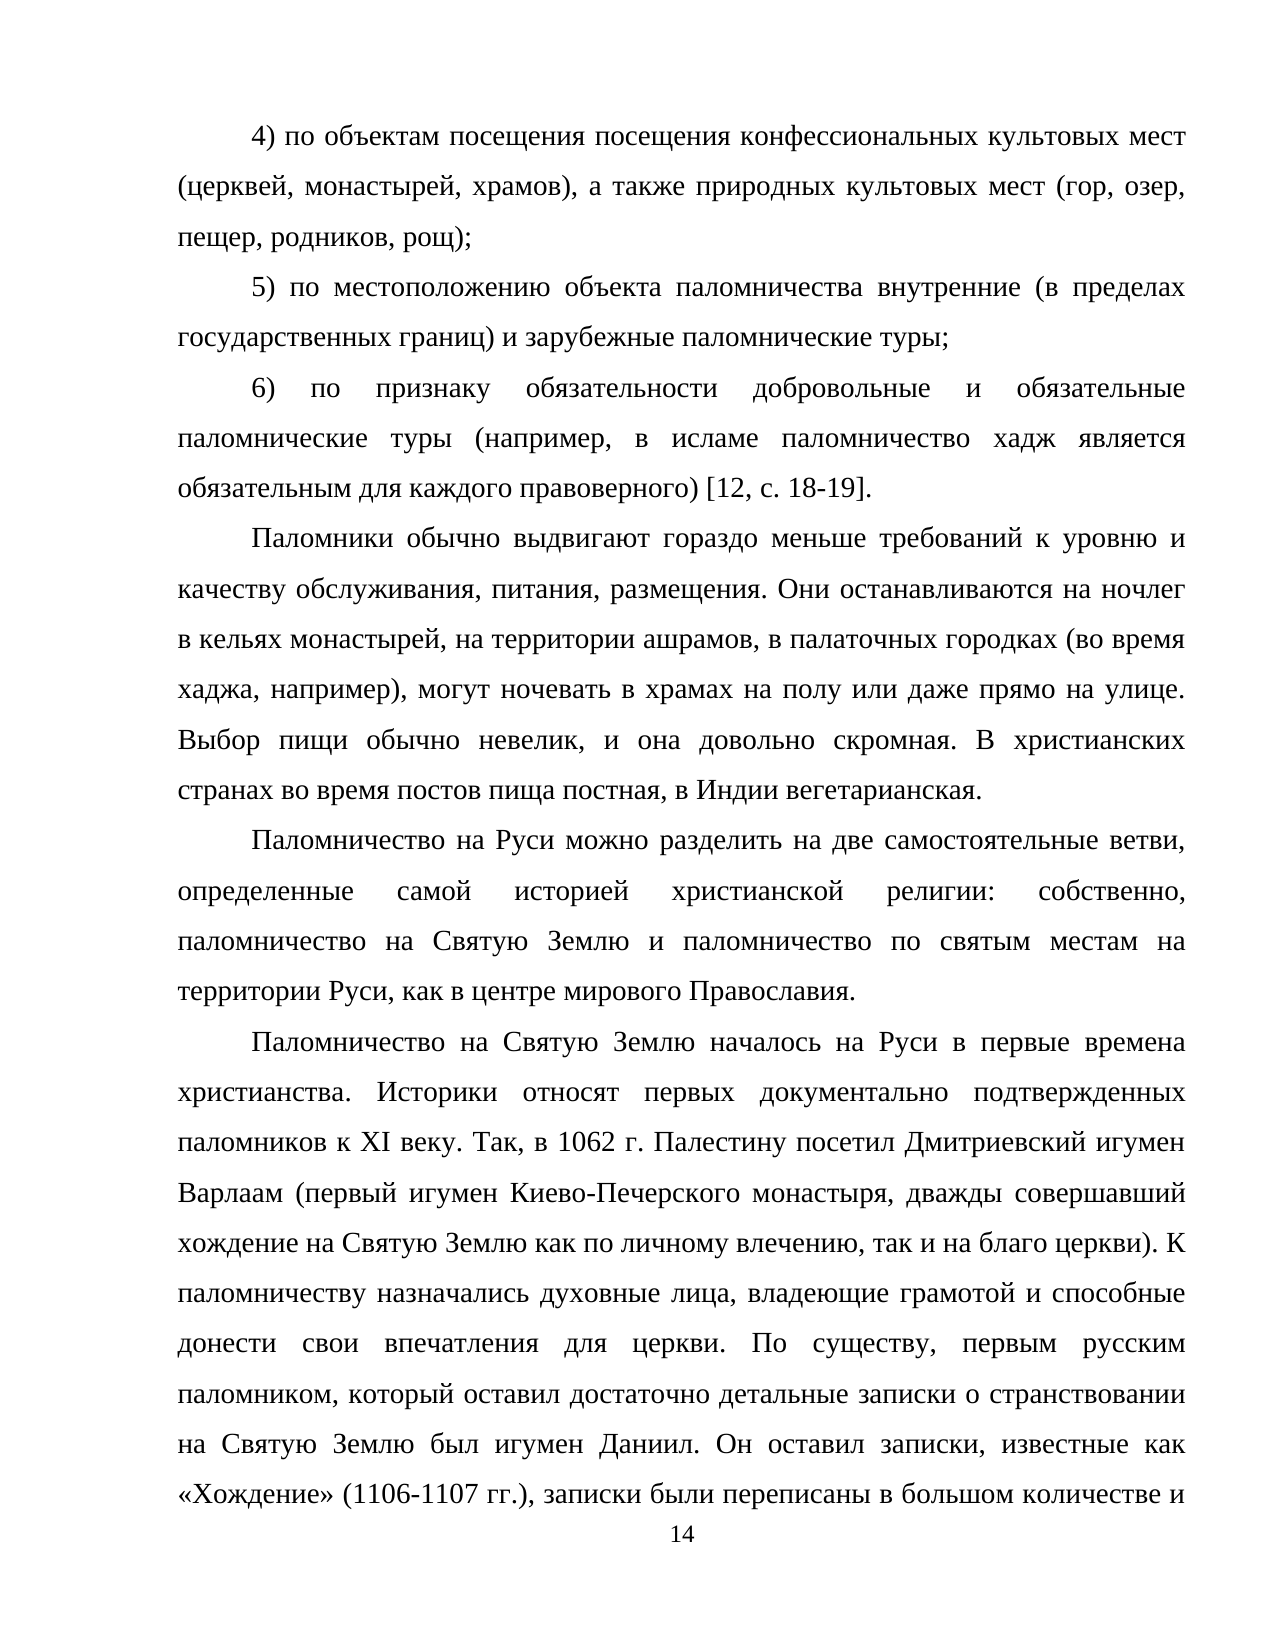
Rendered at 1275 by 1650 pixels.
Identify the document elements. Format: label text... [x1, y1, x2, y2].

text Паломники обычно выдвигают гораздо меньше требований к уровню и качеству обслуживания, питания, размещения. Они останавливаются на ночлег в кельях монастырей, на территории ашрамов, в палаточных городках (во время хаджа, например), могут ночевать в храмах на полу или даже прямо на улице. Выбор пищи обычно невелик, и она довольно скромная. В христианских странах во время постов пища постная, в Индии вегетарианская. [177, 521, 1186, 806]
text 4) по объектам посещения посещения конфессиональных культовых мест (церквей, монастырей, храмов), а также природных культовых мест (гор, озер, пещер, родников, рощ); [177, 118, 1186, 252]
text Паломничество на Руси можно разделить на две самостоятельные ветви, определенные самой историей христианской религии: собственно, паломничество на Святую Землю и паломничество по святым местам на территории Руси, как в центре мирового Православия. [177, 822, 1186, 1007]
text 6) по признаку обязательности добровольные и обязательные паломнические туры (например, в исламе паломничество хадж является обязательным для каждого правоверного) [12, c. 18-19]. [177, 370, 1186, 504]
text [177, 1024, 1186, 1510]
text 5) по местоположению объекта паломничества внутренние (в пределах государственных границ) и зарубежные паломнические туры; [177, 269, 1186, 353]
